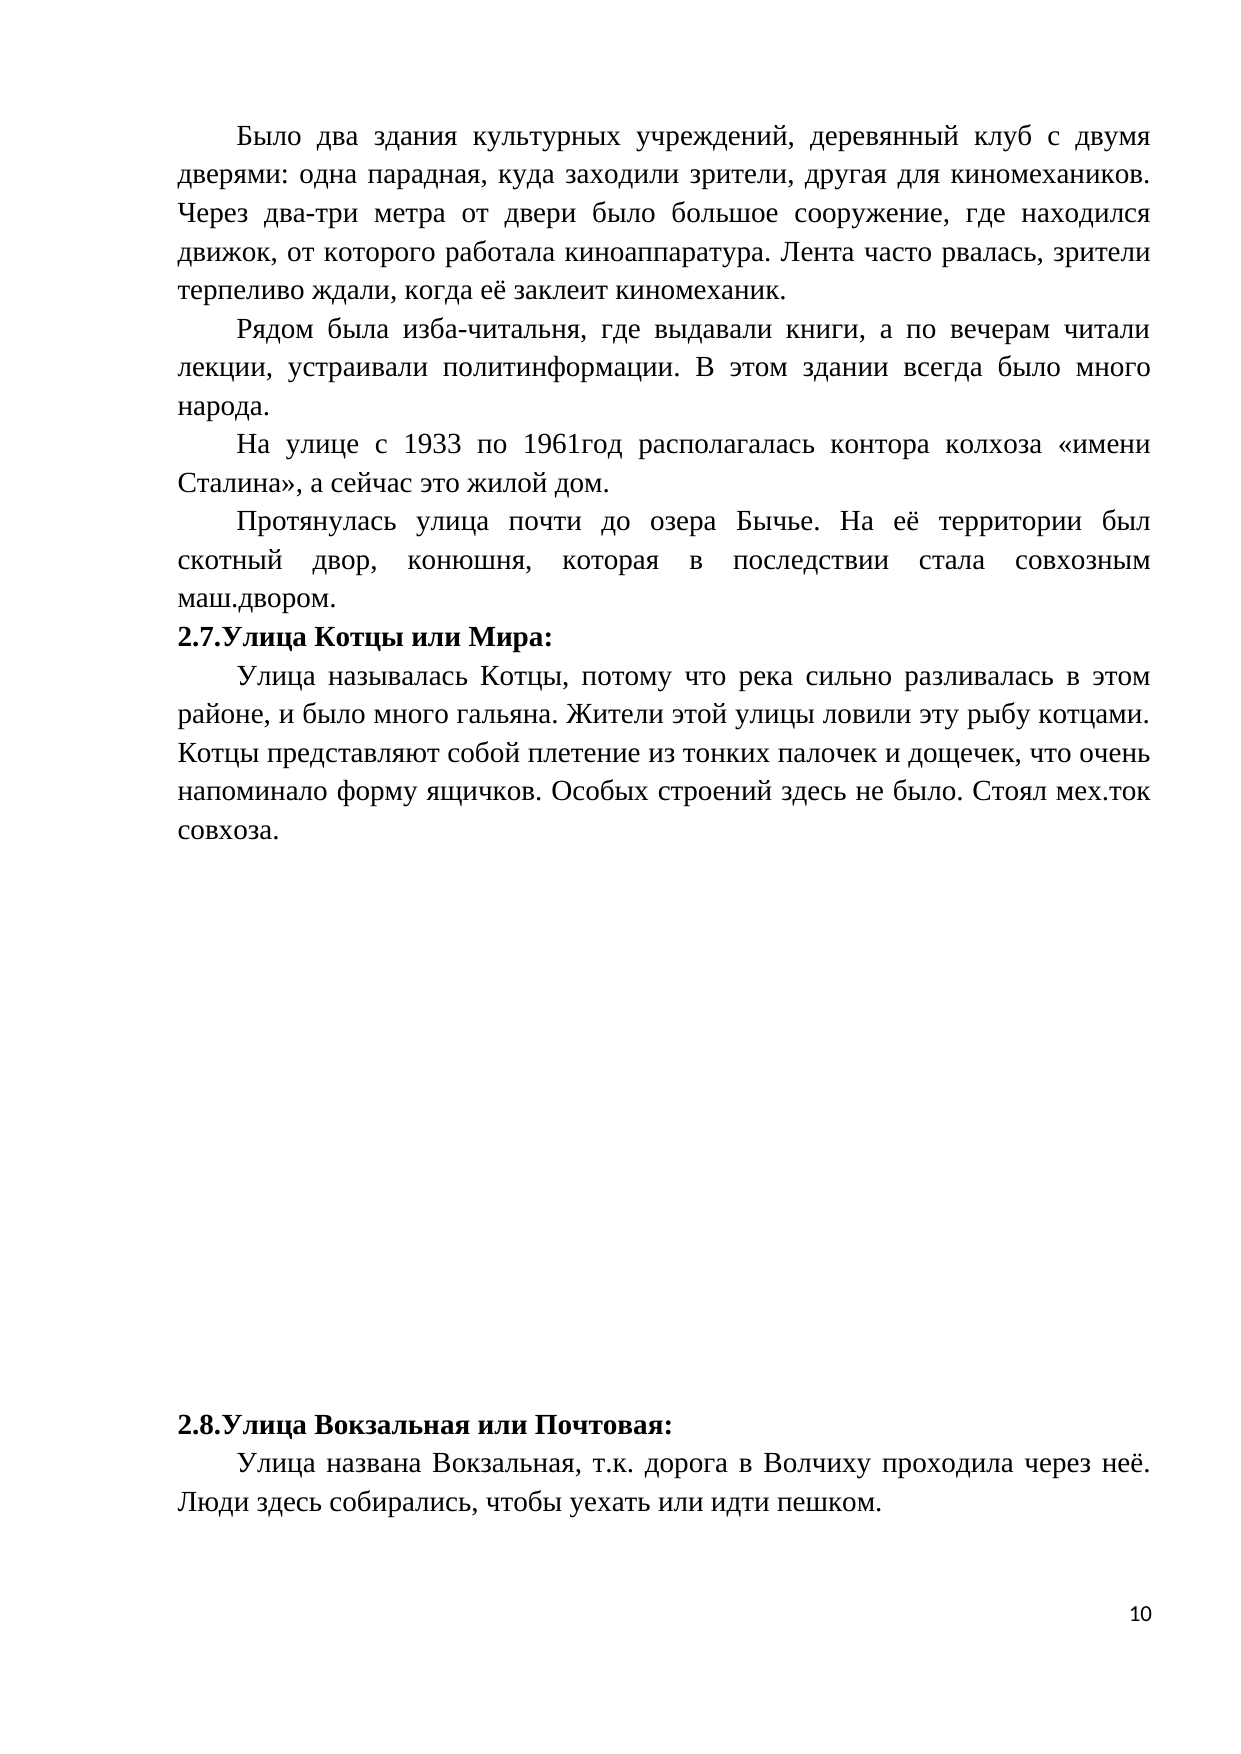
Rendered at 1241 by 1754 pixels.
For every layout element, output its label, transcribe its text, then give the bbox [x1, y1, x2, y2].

text Протянулась улица почти до озера Бычье. На её территории был скотный двор, конюшня, которая в последствии стала совхозным маш.двором. [177, 503, 1152, 614]
text На улице с 1933 по 1961год располагалась контора колхоза «имени Сталина», а сейчас это жилой дом. [177, 426, 1152, 498]
text Улица называлась Котцы, потому что река сильно разливалась в этом районе, и было много гальяна. Жители этой улицы ловили эту рыбу котцами. Котцы представляют собой плетение из тонких палочек и дощечек, что очень напоминало форму ящичков. Особых строений здесь не было. Стоял мех.ток совхоза. [177, 658, 1152, 845]
text Улица названа Вокзальная, т.к. дорога в Волчиху проходила через неё. Люди здесь собирались, чтобы уехать или идти пешком. [177, 1446, 1152, 1518]
text Было два здания культурных учреждений, деревянный клуб с двумя дверями: одна парадная, куда заходили зрители, другая для киномехаников. Через два-три метра от двери было большое сооружение, где находился движок, от которого работала киноаппаратура. Лента часто рвалась, зрители терпеливо ждали, когда её заклеит киномеханик. [177, 118, 1152, 306]
text Рядом была изба-читальня, где выдавали книги, а по вечерам читали лекции, устраивали политинформации. В этом здании всегда было много народа. [177, 311, 1152, 421]
text 2.7.Улица Котцы или Мира: [177, 619, 1152, 653]
text 2.8.Улица Вокзальная или Почтовая: [177, 1407, 1152, 1441]
